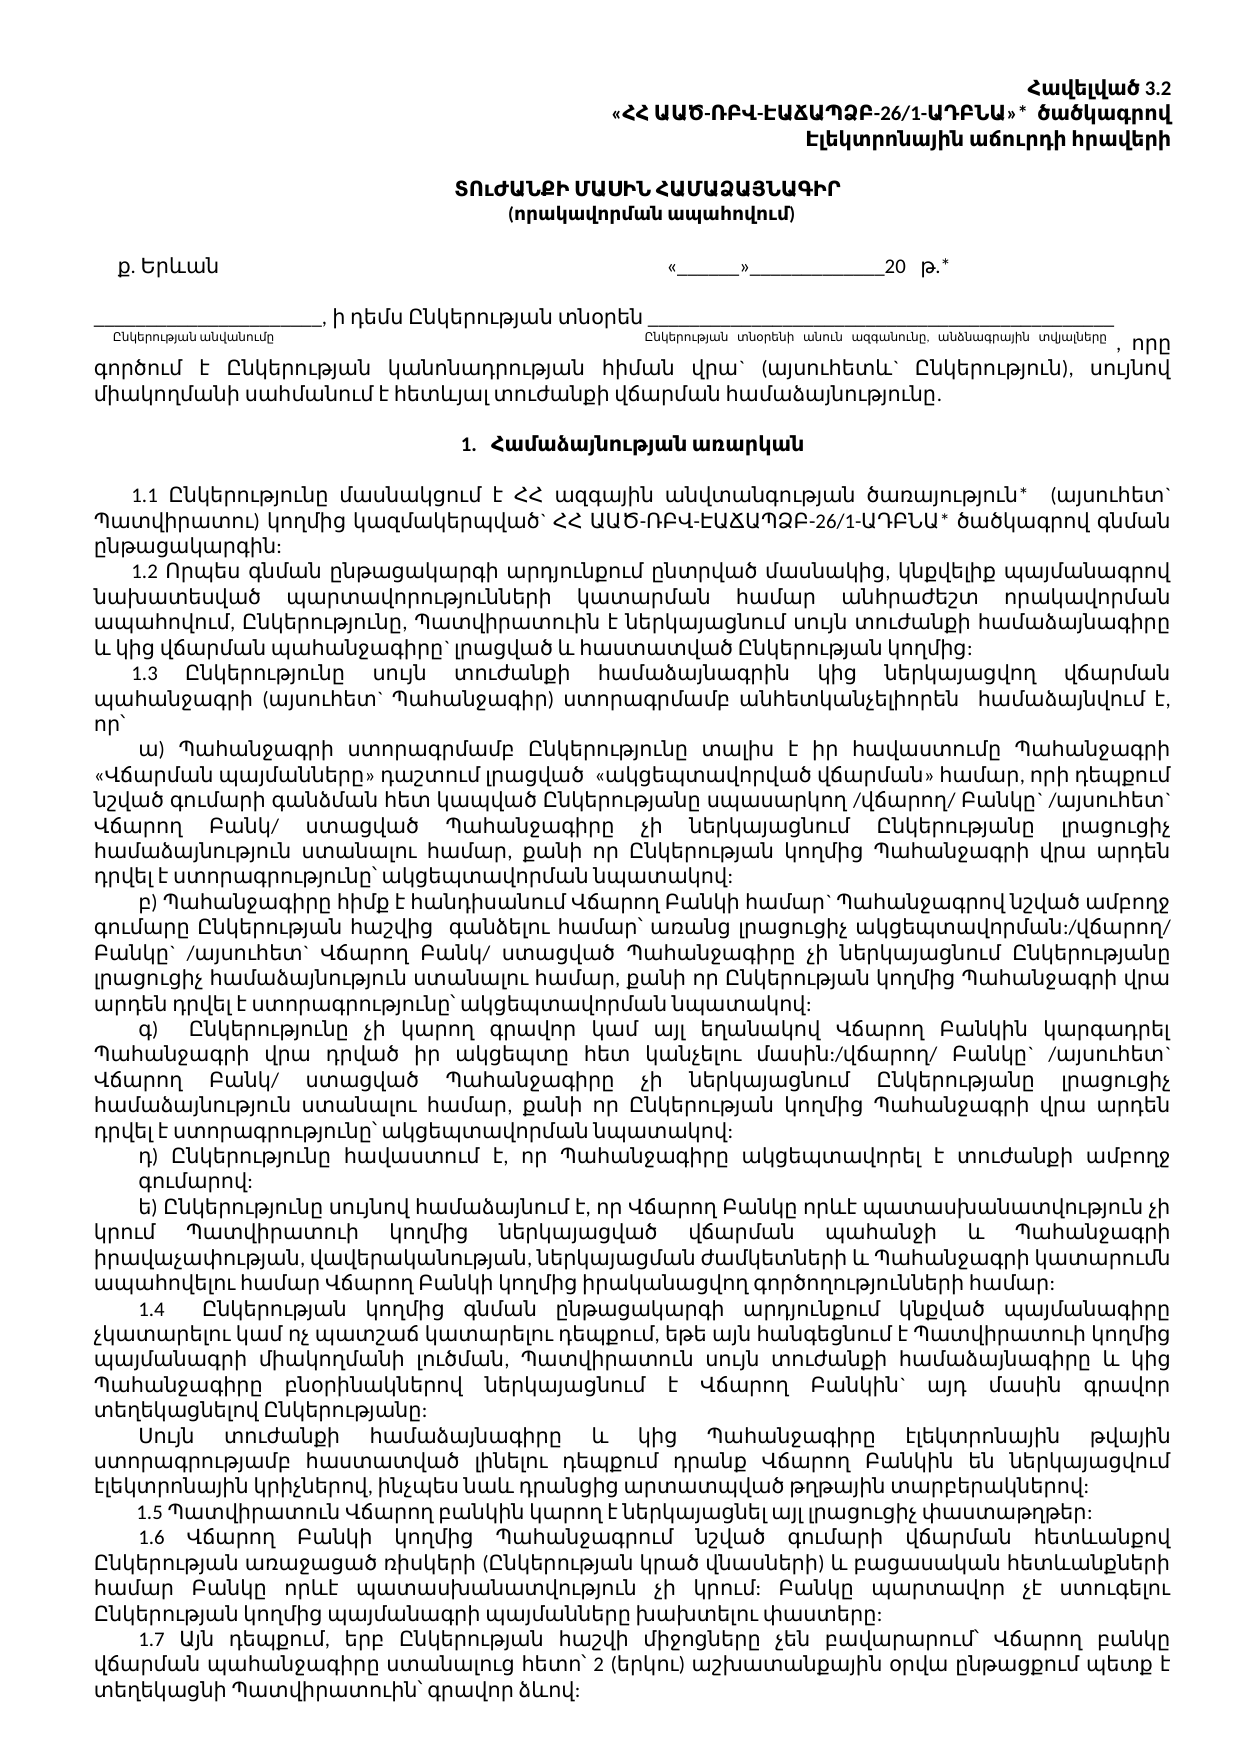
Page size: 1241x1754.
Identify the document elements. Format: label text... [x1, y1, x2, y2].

text 1.1 Ընկերությունը մասնակցում է ՀՀ ազգային անվտանգության ծառայություն* (այսուհետ` Պատվիրատու) կողմից կազմակերպված` ՀՀ ԱԱԾ-ՌԲՎ-ԷԱՃԱՊՁԲ-26/1-ԱԴԲՆԱ* ծածկագրով գնման ընթացակարգին: [94, 482, 1171, 559]
text 1.5 Պատվիրատուն Վճարող բանկին կարող է ներկայացնել այլ լրացուցիչ փաստաթղթեր: [94, 1499, 1171, 1524]
text 1.2 Որպես գնման ընթացակարգի արդյունքում ընտրված մասնակից, կնքվելիք պայմանագրով նախատեսված պարտավորությունների կատարման համար անհրաժեշտ որակավորման ապահովում, Ընկերությունը, Պատվիրատուին է ներկայացնում սույն տուժանքի համաձայնագիրը և կից վճարման պահանջագիրը` լրացված և հաստատված Ընկերության կողմից: [94, 559, 1171, 660]
text ք. Երևան «______»_____________20 թ.* [94, 254, 1171, 279]
text Սույն տուժանքի համաձայնագիրը և կից Պահանջագիրը էլեկտրոնային թվային ստորագրությամբ հաստատված լինելու դեպքում դրանք Վճարող Բանկին են ներկայացվում էլեկտրոնային կրիչներով, ինչպես նաև դրանցից արտատպված թղթային տարբերակներով: [94, 1423, 1171, 1499]
text ա) Պահանջագրի ստորագրմամբ Ընկերությունը տալիս է իր հավաստումը Պահանջագրի «Վճարման պայմանները» դաշտում լրացված «ակցեպտավորված վճարման» համար, որի դեպքում նշված գումարի գանձման հետ կապված Ընկերությանը սպասարկող /վճարող/ Բանկը` /այսուհետ` Վճարող Բանկ/ ստացված Պահանջագիրը չի ներկայացնում Ընկերությանը լրացուցիչ համաձայնություն ստանալու համար, քանի որ Ընկերության կողմից Պահանջագրի վրա արդեն դրվել է ստորագրությունը՝ ակցեպտավորման նպատակով: [94, 737, 1171, 889]
text 1.7 Այն դեպքում, երբ Ընկերության հաշվի միջոցները չեն բավարարում՝ Վճարող բանկը վճարման պահանջագիրը ստանալուց հետո՝ 2 (երկու) աշխատանքային օրվա ընթացքում պետք է տեղեկացնի Պատվիրատուին՝ գրավոր ձևով: [94, 1626, 1171, 1702]
text 1.6 Վճարող Բանկի կողմից Պահանջագրում նշված գումարի վճարման հետևանքով Ընկերության առաջացած ռիսկերի (Ընկերության կրած վնասների) և բացասական հետևանքների համար Բանկը որևէ պատասխանատվություն չի կրում: Բանկը պարտավոր չէ ստուգելու Ընկերության կողմից պայմանագրի պայմանները խախտելու փաստերը: [94, 1524, 1171, 1626]
text դ) Ընկերությունը հավաստում է, որ Պահանջագիրը ակցեպտավորել է տուժանքի ամբողջ գումարով: [138, 1143, 1171, 1194]
text Հավելված 3.2 [94, 75, 1171, 100]
text բ) Պահանջագիրը հիմք է հանդիսանում Վճարող Բանկի համար` Պահանջագրով նշված ամբողջ գումարը Ընկերության հաշվից գանձելու համար՝ առանց լրացուցիչ ակցեպտավորման:/վճարող/ Բանկը` /այսուհետ` Վճարող Բանկ/ ստացված Պահանջագիրը չի ներկայացնում Ընկերությանը լրացուցիչ համաձայնություն ստանալու համար, քանի որ Ընկերության կողմից Պահանջագրի վրա արդեն դրվել է ստորագրությունը՝ ակցեպտավորման նպատակով: [94, 889, 1171, 1016]
text 1. Համաձայնության առարկան [94, 432, 1171, 457]
text 1.4 Ընկերության կողմից գնման ընթացակարգի արդյունքում կնքված պայմանագիրը չկատարելու կամ ոչ պատշաճ կատարելու դեպքում, եթե այն հանգեցնում է Պատվիրատուի կողմից պայմանագրի միակողմանի լուծման, Պատվիրատուն սույն տուժանքի համաձայնագիրը և կից Պահանջագիրը բնօրինակներով ներկայացնում է Վճարող Բանկին` այդ մասին գրավոր տեղեկացնելով Ընկերությանը: [94, 1296, 1171, 1423]
text (որակավորման ապահովում) [94, 202, 1171, 225]
text «ՀՀ ԱԱԾ-ՌԲՎ-ԷԱՃԱՊՁԲ-26/1-ԱԴԲՆԱ»* ծածկագրով [94, 100, 1171, 126]
text ՏՈւԺԱՆՔԻ ՄԱՍԻՆ ՀԱՄԱՁԱՅՆԱԳԻՐ [94, 177, 1171, 202]
text Ընկերության անվանումը Ընկերության տնօրենի անուն ազգանունը, անձնագրային տվյալները , որը գործում է Ընկերության կանոնադրության հիման վրա` (այսուհետև` Ընկերություն), սույնով միակողմանի սահմանում է հետևյալ տուժանքի վճարման համաձայնությունը. [94, 330, 1171, 406]
text 1.3 Ընկերությունը սույն տուժանքի համաձայնագրին կից ներկայացվող վճարման պահանջագրի (այսուհետ` Պահանջագիր) ստորագրմամբ անհետկանչելիորեն համաձայնվում է, որ՝ [94, 660, 1171, 737]
text Էլեկտրոնային աճուրդի հրավերի [94, 126, 1171, 151]
text ե) Ընկերությունը սույնով համաձայնում է, որ Վճարող Բանկը որևէ պատասխանատվություն չի կրում Պատվիրատուի կողմից ներկայացված վճարման պահանջի և Պահանջագրի իրավաչափության, վավերականության, ներկայացման ժամկետների և Պահանջագրի կատարումն ապահովելու համար Վճարող Բանկի կողմից իրականացվող գործողությունների համար: [94, 1194, 1171, 1296]
text գ) Ընկերությունը չի կարող գրավոր կամ այլ եղանակով Վճարող Բանկին կարգադրել Պահանջագրի վրա դրված իր ակցեպտը հետ կանչելու մասին:/վճարող/ Բանկը` /այսուհետ` Վճարող Բանկ/ ստացված Պահանջագիրը չի ներկայացնում Ընկերությանը լրացուցիչ համաձայնություն ստանալու համար, քանի որ Ընկերության կողմից Պահանջագրի վրա արդեն դրվել է ստորագրությունը՝ ակցեպտավորման նպատակով: [94, 1016, 1171, 1143]
text ______________________, ի դեմս Ընկերության տնօրեն _____________________________________________ [94, 304, 1171, 330]
